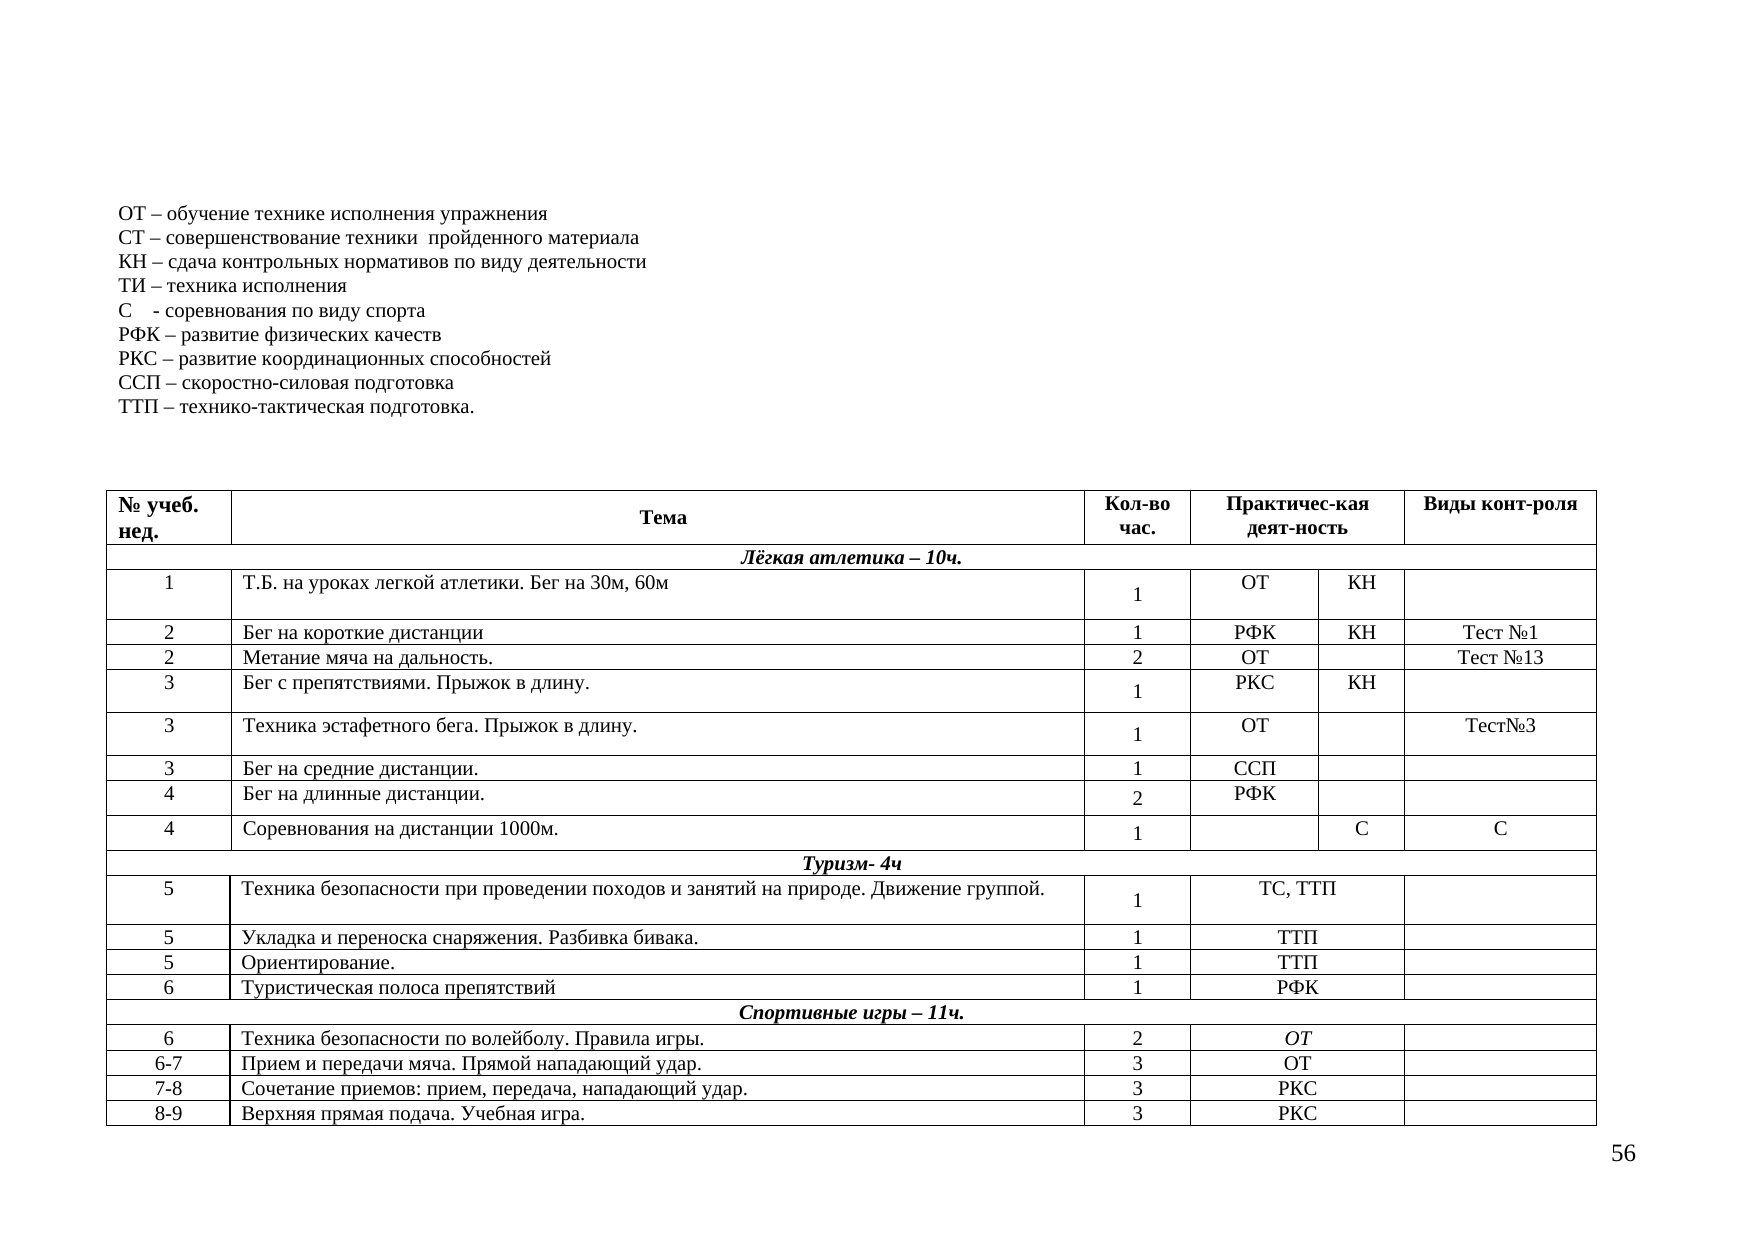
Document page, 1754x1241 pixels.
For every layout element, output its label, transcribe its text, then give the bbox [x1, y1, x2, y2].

table_cell 4 [107, 781, 231, 815]
text С - соревнования по виду спорта [118, 297, 1636, 322]
table_cell РФК [1191, 620, 1318, 644]
table_cell [1405, 756, 1596, 780]
table_cell 1 [1085, 950, 1190, 974]
text КН – сдача контрольных нормативов по виду деятельности [118, 249, 1636, 273]
table_cell [1319, 781, 1404, 815]
table_cell Т.Б. на уроках легкой атлетики. Бег на 30м, 60м [232, 570, 1084, 619]
table_cell [1319, 756, 1404, 780]
text ОТ – обучение технике исполнения упражнения [118, 201, 1636, 225]
table_header Тема [232, 491, 1084, 544]
table_header № учеб. нед. [107, 491, 231, 544]
table_cell Техника безопасности по волейболу. Правила игры. [231, 1025, 1084, 1049]
table_cell 3 [107, 713, 231, 755]
table_cell Укладка и переноска снаряжения. Разбивка бивака. [231, 925, 1084, 949]
table_cell 1 [1085, 975, 1190, 999]
table_cell Бег на длинные дистанции. [232, 781, 1084, 815]
table_cell [1405, 876, 1596, 924]
text СТ – совершенствование техники пройденного материала [118, 225, 1636, 249]
table_cell 6 [107, 1025, 229, 1049]
table_cell [1191, 816, 1318, 850]
table_cell 1 [1085, 816, 1190, 850]
table_cell Тест№3 [1405, 713, 1596, 755]
table_cell Прием и передачи мяча. Прямой нападающий удар. [231, 1051, 1084, 1074]
table_cell 1 [1085, 620, 1190, 644]
table_cell Верхняя прямая подача. Учебная игра. [231, 1101, 1084, 1125]
table_cell 6-7 [107, 1051, 229, 1074]
table_cell 2 [107, 645, 231, 669]
table_cell С [1405, 816, 1596, 850]
table_cell РФК [1191, 781, 1318, 815]
table_cell 5 [107, 925, 229, 949]
table_cell Туризм- 4ч [107, 851, 1596, 875]
table_header Практичес-кая деят-ность [1191, 491, 1404, 544]
table_cell ТТП [1191, 950, 1404, 974]
text РФК – развитие физических качеств [118, 322, 1636, 346]
table_cell ТС, ТТП [1191, 876, 1404, 924]
table_cell [1319, 645, 1404, 669]
table_cell Туристическая полоса препятствий [231, 975, 1084, 999]
table_cell 3 [107, 756, 231, 780]
table_cell 4 [107, 816, 231, 850]
table_cell Бег на короткие дистанции [232, 620, 1084, 644]
table_cell КН [1319, 620, 1404, 644]
table_cell ОТ [1191, 645, 1318, 669]
table_cell 3 [1085, 1101, 1190, 1125]
table_cell РКС [1191, 1101, 1404, 1125]
table_cell Бег на средние дистанции. [232, 756, 1084, 780]
table_cell 5 [107, 950, 229, 974]
table_cell Лёгкая атлетика – 10ч. [107, 545, 1596, 569]
table_cell 2 [1085, 781, 1190, 815]
text ТИ – техника исполнения [118, 273, 1636, 297]
table_cell [1405, 925, 1596, 949]
table_cell 2 [1085, 1025, 1190, 1049]
table_cell 1 [1085, 876, 1190, 924]
table_cell [1405, 781, 1596, 815]
table_cell 1 [1085, 570, 1190, 619]
table_cell Бег с препятствиями. Прыжок в длину. [232, 670, 1084, 712]
table_cell ТТП [1191, 925, 1404, 949]
table_cell ОТ [1191, 1051, 1404, 1074]
table_cell 6 [107, 975, 229, 999]
table_cell 2 [107, 620, 231, 644]
table_cell [1405, 1101, 1596, 1125]
table_cell Техника эстафетного бега. Прыжок в длину. [232, 713, 1084, 755]
table_cell 3 [1085, 1076, 1190, 1100]
table_cell 3 [107, 670, 231, 712]
table_cell ОТ [1191, 1025, 1404, 1049]
table_cell 1 [1085, 713, 1190, 755]
table_cell ОТ [1191, 570, 1318, 619]
table_cell РКС [1191, 1076, 1404, 1100]
table_cell [1405, 1051, 1596, 1074]
table_cell 5 [107, 876, 229, 924]
text РКС – развитие координационных способностей [118, 346, 1636, 370]
table_cell РФК [1191, 975, 1404, 999]
table_cell Спортивные игры – 11ч. [107, 1000, 1596, 1024]
table_cell 8-9 [107, 1101, 229, 1125]
table_cell КН [1319, 570, 1404, 619]
table_cell РКС [1191, 670, 1318, 712]
table_cell 1 [107, 570, 231, 619]
table_cell Сочетание приемов: прием, передача, нападающий удар. [231, 1076, 1084, 1100]
table_cell 2 [1085, 645, 1190, 669]
table_cell 3 [1085, 1051, 1190, 1074]
table_cell ОТ [1191, 713, 1318, 755]
table_cell [1319, 713, 1404, 755]
table_header Виды конт-роля [1405, 491, 1596, 544]
table_cell Соревнования на дистанции 1000м. [232, 816, 1084, 850]
table_cell Тест №1 [1405, 620, 1596, 644]
table_cell [1405, 1076, 1596, 1100]
table_cell Техника безопасности при проведении походов и занятий на природе. Движение группой. [231, 876, 1084, 924]
table_cell 1 [1085, 756, 1190, 780]
table_cell [1405, 670, 1596, 712]
text ТТП – технико-тактическая подготовка. [118, 394, 1636, 418]
table_cell 1 [1085, 925, 1190, 949]
table_header Кол-во час. [1085, 491, 1190, 544]
table_cell [1405, 975, 1596, 999]
table_cell КН [1319, 670, 1404, 712]
table_cell 1 [1085, 670, 1190, 712]
table_cell Тест №13 [1405, 645, 1596, 669]
table_cell С [1319, 816, 1404, 850]
table_cell ССП [1191, 756, 1318, 780]
table_cell [1405, 950, 1596, 974]
table_cell Ориентирование. [231, 950, 1084, 974]
table_cell [1405, 570, 1596, 619]
table_cell [1405, 1025, 1596, 1049]
table_cell Метание мяча на дальность. [232, 645, 1084, 669]
table_cell 7-8 [107, 1076, 229, 1100]
text ССП – скоростно-силовая подготовка [118, 370, 1636, 394]
